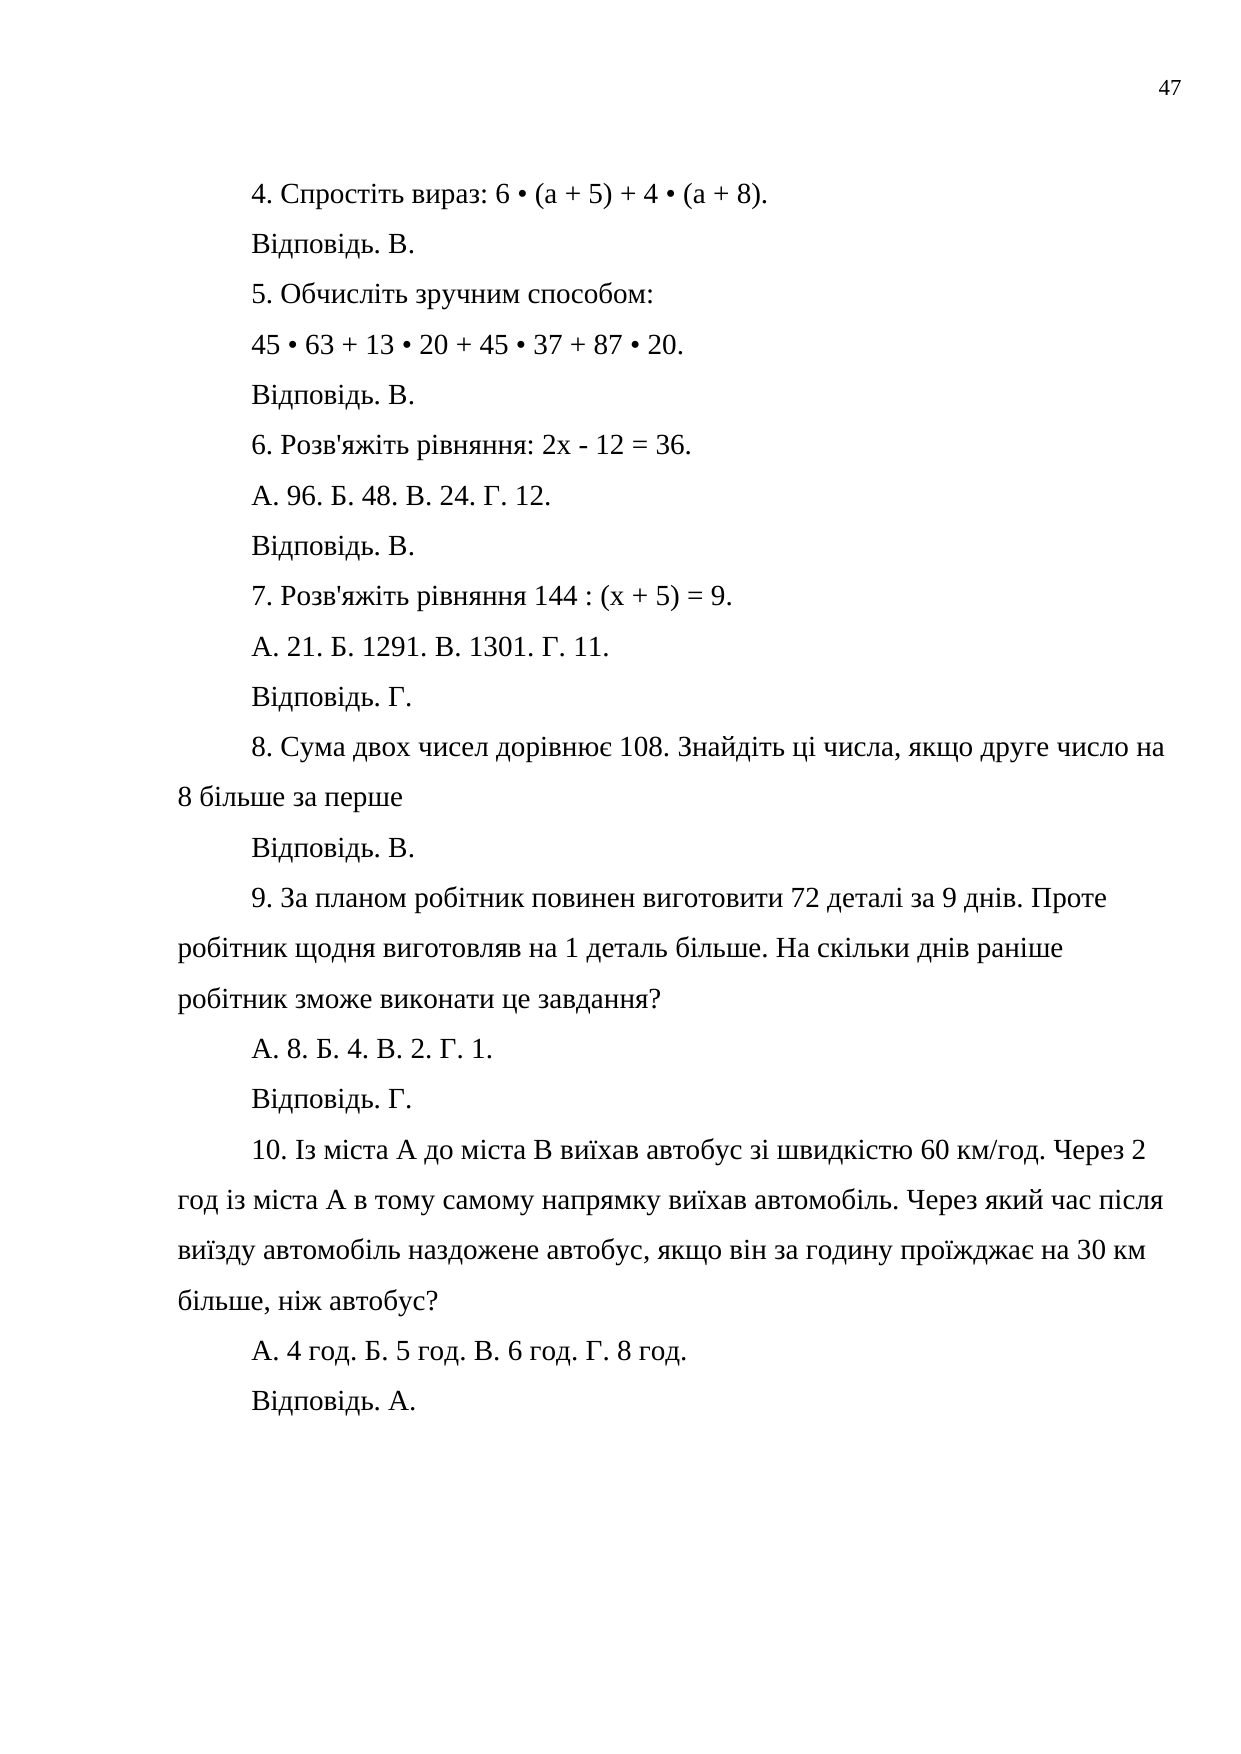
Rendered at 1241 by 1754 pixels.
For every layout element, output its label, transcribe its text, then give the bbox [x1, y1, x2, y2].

text 8. Сума двох чисел дорівнює 108. Знайдіть ці числа, якщо друге число на 8 більше за перше [177, 729, 1181, 813]
text 7. Розв'яжіть рівняння 144 : (х + 5) = 9. [177, 578, 1181, 612]
text 10. Із міста А до міста В виїхав автобус зі швидкістю 60 км/год. Через 2 год із міста А в тому самому напрямку виїхав автомобіль. Через який час після виїзду автомобіль наздожене автобус, якщо він за годину проїжджає на 30 км більше, ніж автобус? [177, 1132, 1181, 1316]
text А. 96. Б. 48. В. 24. Г. 12. [177, 478, 1181, 511]
text А. 4 год. Б. 5 год. В. 6 год. Г. 8 год. [177, 1333, 1181, 1367]
text Відповідь. В. [177, 377, 1181, 411]
text 9. За планом робітник повинен виготовити 72 деталі за 9 днів. Проте робітник щодня виготовляв на 1 деталь більше. На скільки днів раніше робітник зможе виконати це завдання? [177, 880, 1181, 1014]
text А. 8. Б. 4. В. 2. Г. 1. [177, 1031, 1181, 1065]
text А. 21. Б. 1291. В. 1301. Г. 11. [177, 629, 1181, 662]
text 45 • 63 + 13 • 20 + 45 • 37 + 87 • 20. [177, 327, 1181, 360]
text Відповідь. В. [177, 528, 1181, 562]
text Відповідь. А. [177, 1383, 1181, 1417]
text Відповідь. Г. [177, 1081, 1181, 1115]
text Відповідь. В. [177, 830, 1181, 863]
text 5. Обчисліть зручним способом: [177, 276, 1181, 310]
text 4. Спростіть вираз: 6 • (а + 5) + 4 • (а + 8). [177, 176, 1181, 209]
text Відповідь. Г. [177, 679, 1181, 712]
text Відповідь. В. [177, 226, 1181, 260]
text 6. Розв'яжіть рівняння: 2х - 12 = 36. [177, 427, 1181, 461]
